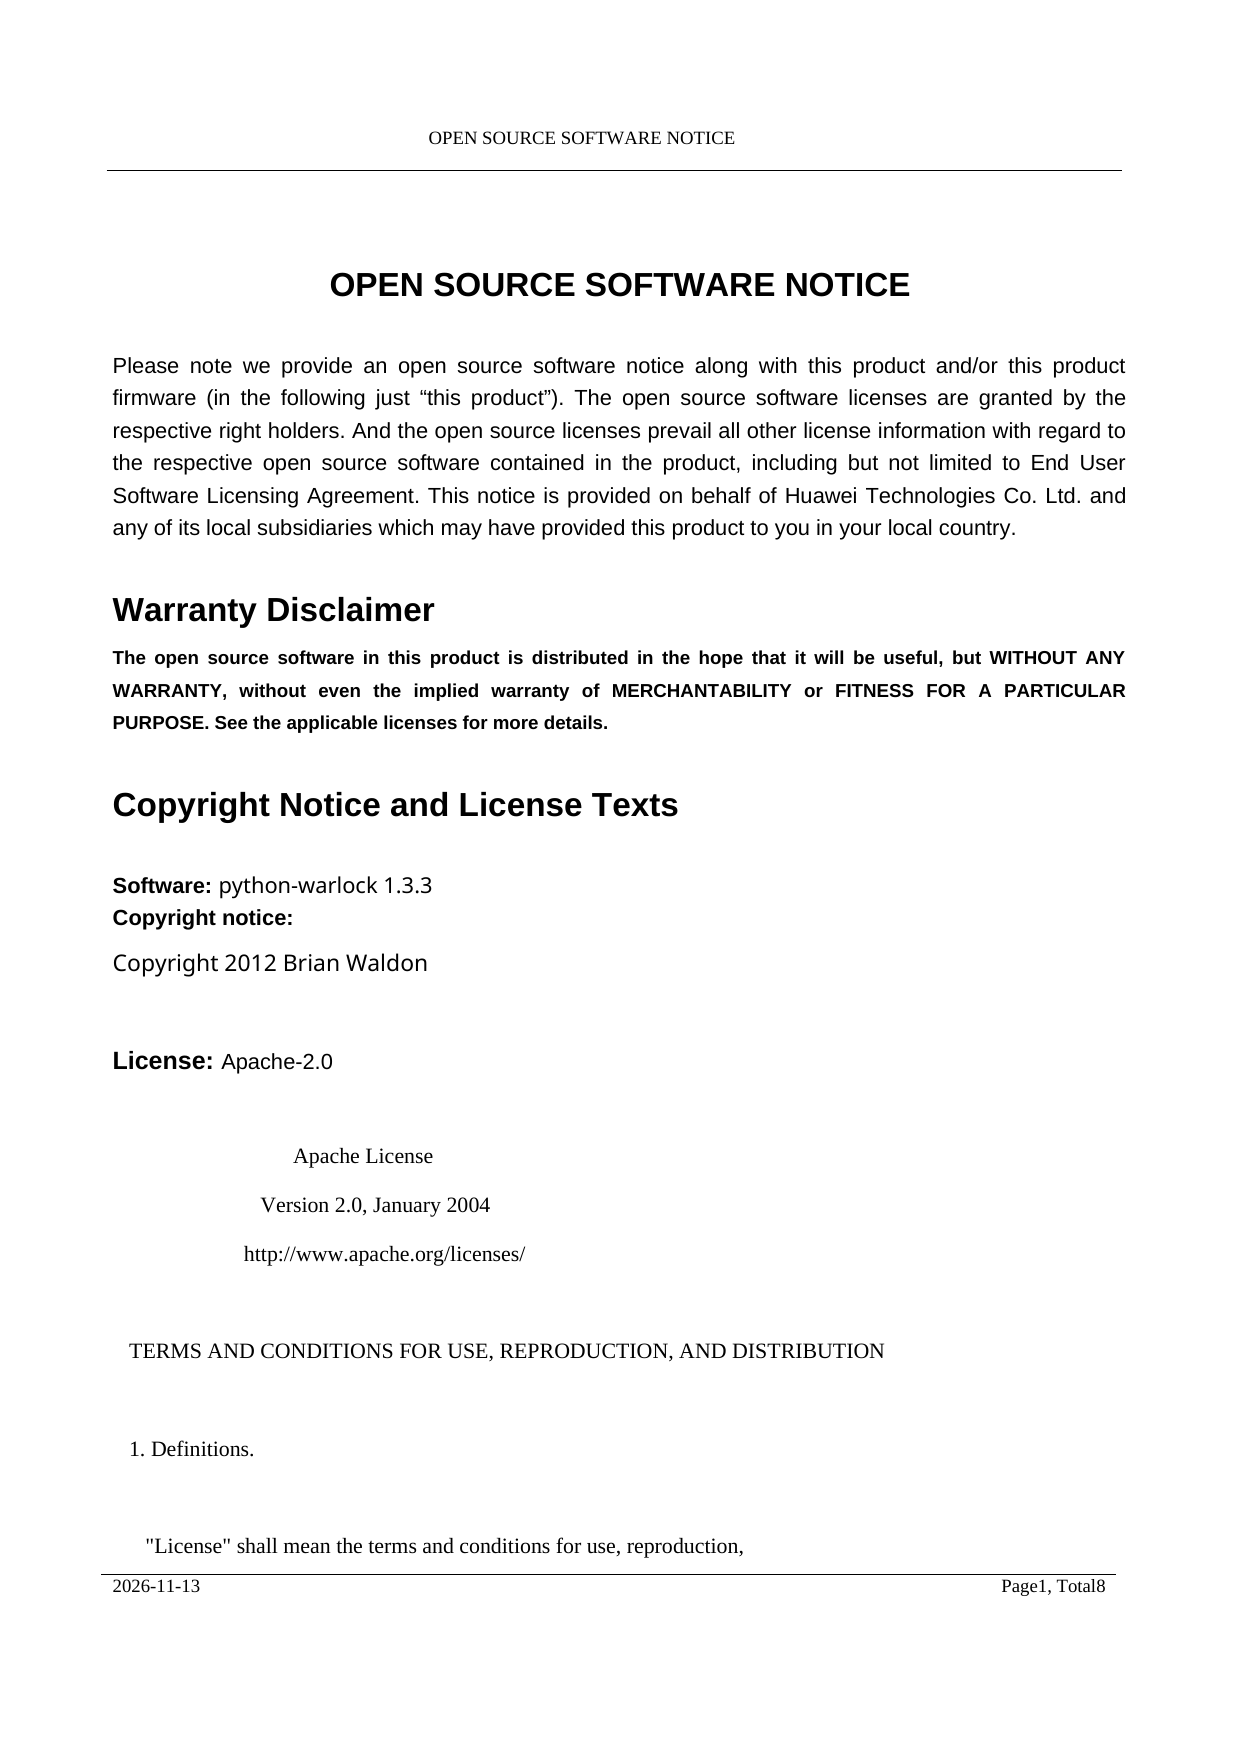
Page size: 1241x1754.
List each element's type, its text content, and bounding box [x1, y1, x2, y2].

text Warranty Disclaimer [112, 576, 1128, 641]
text Software: python-warlock 1.3.3 [112, 869, 1128, 901]
text Copyright Notice and License Texts [112, 771, 1128, 836]
text Copyright notice: [112, 901, 1128, 934]
text Please note we provide an open source software notice along with this product and/or this product firmware (in the following just “this product”). The open source software licenses are granted by the respective right holders. And the open source licenses prevail all other license information with regard to the respective open source software contained in the product, including but not limited to End User Software Licensing Agreement. This notice is provided on behalf of Huawei Technologies Co. Ltd. and any of its local subsidiaries which may have provided this product to you in your local country. [112, 349, 1128, 544]
text Copyright 2012 Brian Waldon [112, 947, 1128, 1028]
text The open source software in this product is distributed in the hope that it will be useful, but WITHOUT ANY WARRANTY, without even the implied warranty of MERCHANTABILITY or FITNESS FOR A PARTICULAR PURPOSE. See the applicable licenses for more details. [112, 641, 1128, 739]
text OPEN SOURCE SOFTWARE NOTICE [112, 251, 1128, 316]
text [112, 1091, 1128, 1562]
text License: Apache-2.0 [112, 1044, 1128, 1077]
